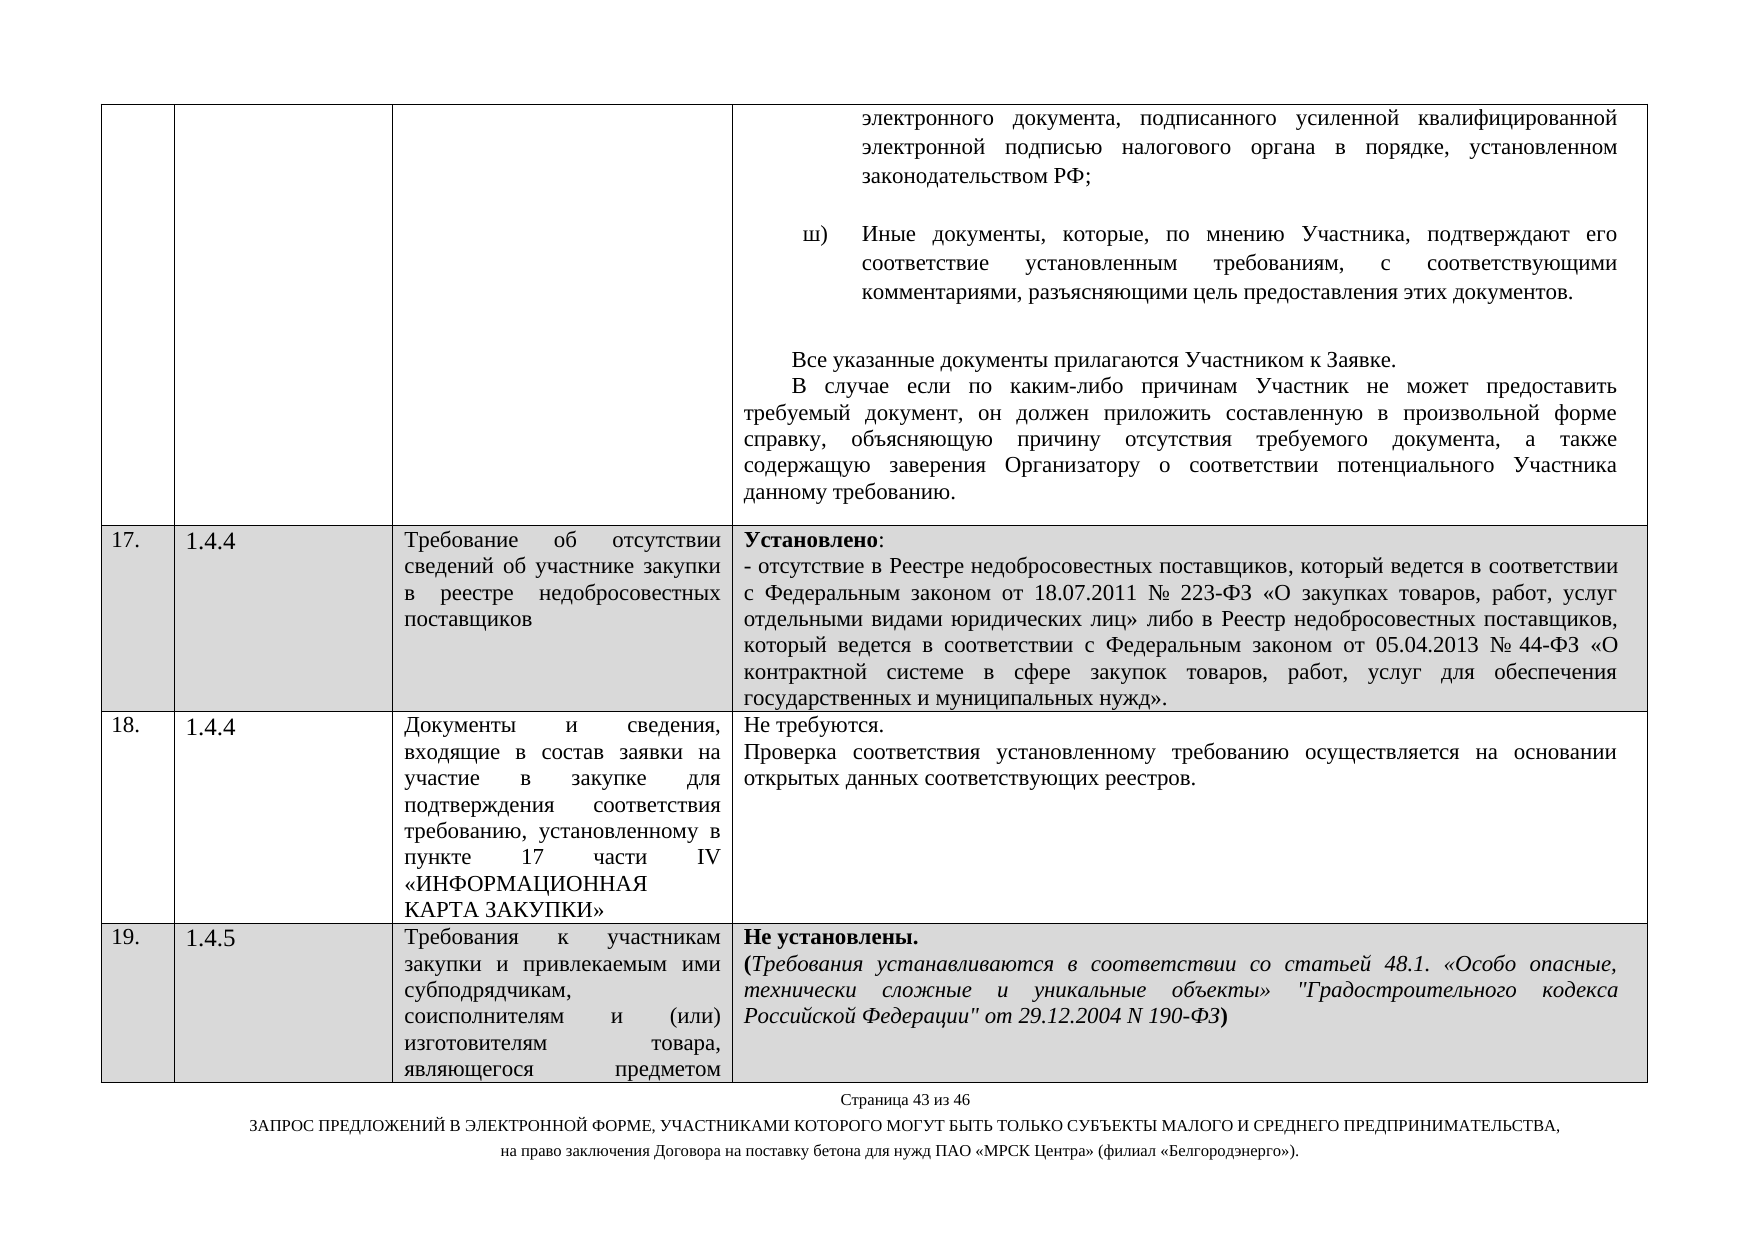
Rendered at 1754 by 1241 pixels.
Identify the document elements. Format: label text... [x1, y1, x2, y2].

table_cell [393, 924, 732, 1082]
table_cell [102, 526, 174, 711]
table_cell Не требуются. Проверка соответствия установленному требованию осуществляется на основании открытых данных соответствующих реестров. [733, 712, 1647, 922]
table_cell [175, 105, 392, 525]
table_cell Установлено: - отсутствие в Реестре недобросовестных поставщиков, который ведется в соответствии с Федеральным законом от 18.07.2011 № 223-ФЗ «О закупках товаров, работ, услуг отдельными видами юридических лиц» либо в Реестр недобросовестных поставщиков, который ведется в соответствии с Федеральным законом от 05.04.2013 № 44-ФЗ «О контрактной системе в сфере закупок товаров, работ, услуг для обеспечения государственных и муниципальных нужд». [733, 526, 1647, 711]
table_cell Требование об отсутствии сведений об участнике закупки в реестре недобросовестных поставщиков [393, 526, 732, 711]
table_cell 1.4.4 [175, 712, 392, 922]
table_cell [733, 105, 1647, 525]
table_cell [393, 105, 732, 525]
table_cell Документы и сведения, входящие в состав заявки на участие в закупке для подтверждения соответствия требованию, установленному в пункте 17 части IV «ИНФОРМАЦИОННАЯ КАРТА ЗАКУПКИ» [393, 712, 732, 922]
table_cell [102, 712, 174, 922]
table_cell [102, 924, 174, 1082]
table_cell 1.4.4 [175, 526, 392, 711]
table_cell 1.4.5 [175, 924, 392, 1082]
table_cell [733, 924, 1647, 1082]
table_cell [102, 105, 174, 525]
